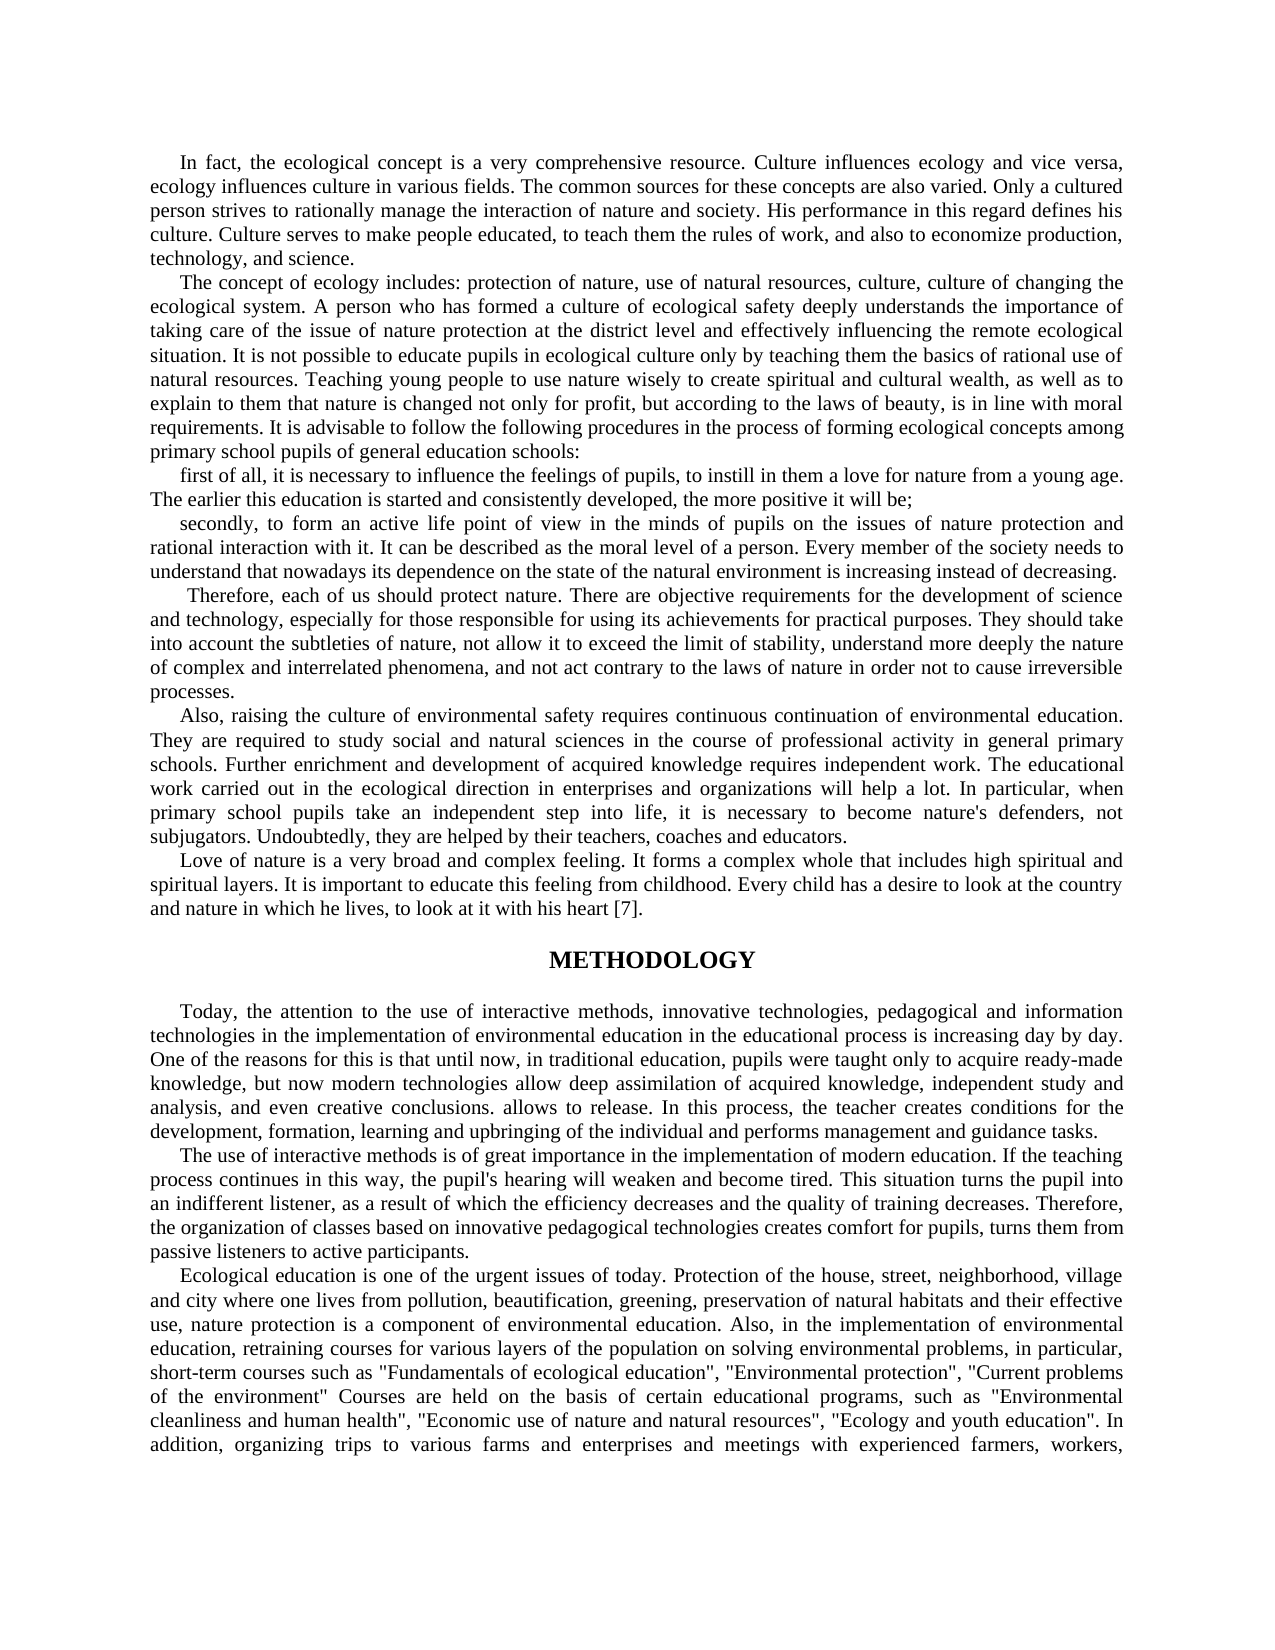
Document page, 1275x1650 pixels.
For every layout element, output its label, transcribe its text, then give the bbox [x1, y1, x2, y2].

text first of all, it is necessary to influence the feelings of pupils, to instill in them a love for nature from a young age. The earlier this education is started and consistently developed, the more positive it will be; [150, 463, 1125, 511]
list METHODOLOGY [150, 945, 1125, 974]
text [150, 1263, 1125, 1456]
text The concept of ecology includes: protection of nature, use of natural resources, culture, culture of changing the ecological system. A person who has formed a culture of ecological safety deeply understands the importance of taking care of the issue of nature protection at the district level and effectively influencing the remote ecological situation. It is not possible to educate pupils in ecological culture only by teaching them the basics of rational use of natural resources. Teaching young people to use nature wisely to create spiritual and cultural wealth, as well as to explain to them that nature is changed not only for profit, but according to the laws of beauty, is in line with moral requirements. It is advisable to follow the following procedures in the process of forming ecological concepts among primary school pupils of general education schools: [150, 270, 1125, 463]
text secondly, to form an active life point of view in the minds of pupils on the issues of nature protection and rational interaction with it. It can be described as the moral level of a person. Every member of the society needs to understand that nowadays its dependence on the state of the natural environment is increasing instead of decreasing. [150, 511, 1125, 583]
text In fact, the ecological concept is a very comprehensive resource. Culture influences ecology and vice versa, ecology influences culture in various fields. The common sources for these concepts are also varied. Only a cultured person strives to rationally manage the interaction of nature and society. His performance in this regard defines his culture. Culture serves to make people educated, to teach them the rules of work, and also to economize production, technology, and science. [150, 150, 1125, 270]
text Therefore, each of us should protect nature. There are objective requirements for the development of science and technology, especially for those responsible for using its achievements for practical purposes. They should take into account the subtleties of nature, not allow it to exceed the limit of stability, understand more deeply the nature of complex and interrelated phenomena, and not act contrary to the laws of nature in order not to cause irreversible processes. [150, 583, 1125, 703]
text Also, raising the culture of environmental safety requires continuous continuation of environmental education. They are required to study social and natural sciences in the course of professional activity in general primary schools. Further enrichment and development of acquired knowledge requires independent work. The educational work carried out in the ecological direction in enterprises and organizations will help a lot. In particular, when primary school pupils take an independent step into life, it is necessary to become nature's defenders, not subjugators. Undoubtedly, they are helped by their teachers, coaches and educators. [150, 703, 1125, 848]
text Today, the attention to the use of interactive methods, innovative technologies, pedagogical and information technologies in the implementation of environmental education in the educational process is increasing day by day. One of the reasons for this is that until now, in traditional education, pupils were taught only to acquire ready-made knowledge, but now modern technologies allow deep assimilation of acquired knowledge, independent study and analysis, and even creative conclusions. allows to release. In this process, the teacher creates conditions for the development, formation, learning and upbringing of the individual and performs management and guidance tasks. [150, 999, 1125, 1143]
text Love of nature is a very broad and complex feeling. It forms a complex whole that includes high spiritual and spiritual layers. It is important to educate this feeling from childhood. Every child has a desire to look at the country and nature in which he lives, to look at it with his heart [7]. [150, 848, 1125, 920]
text The use of interactive methods is of great importance in the implementation of modern education. If the teaching process continues in this way, the pupil's hearing will weaken and become tired. This situation turns the pupil into an indifferent listener, as a result of which the efficiency decreases and the quality of training decreases. Therefore, the organization of classes based on innovative pedagogical technologies creates comfort for pupils, turns them from passive listeners to active participants. [150, 1143, 1125, 1263]
